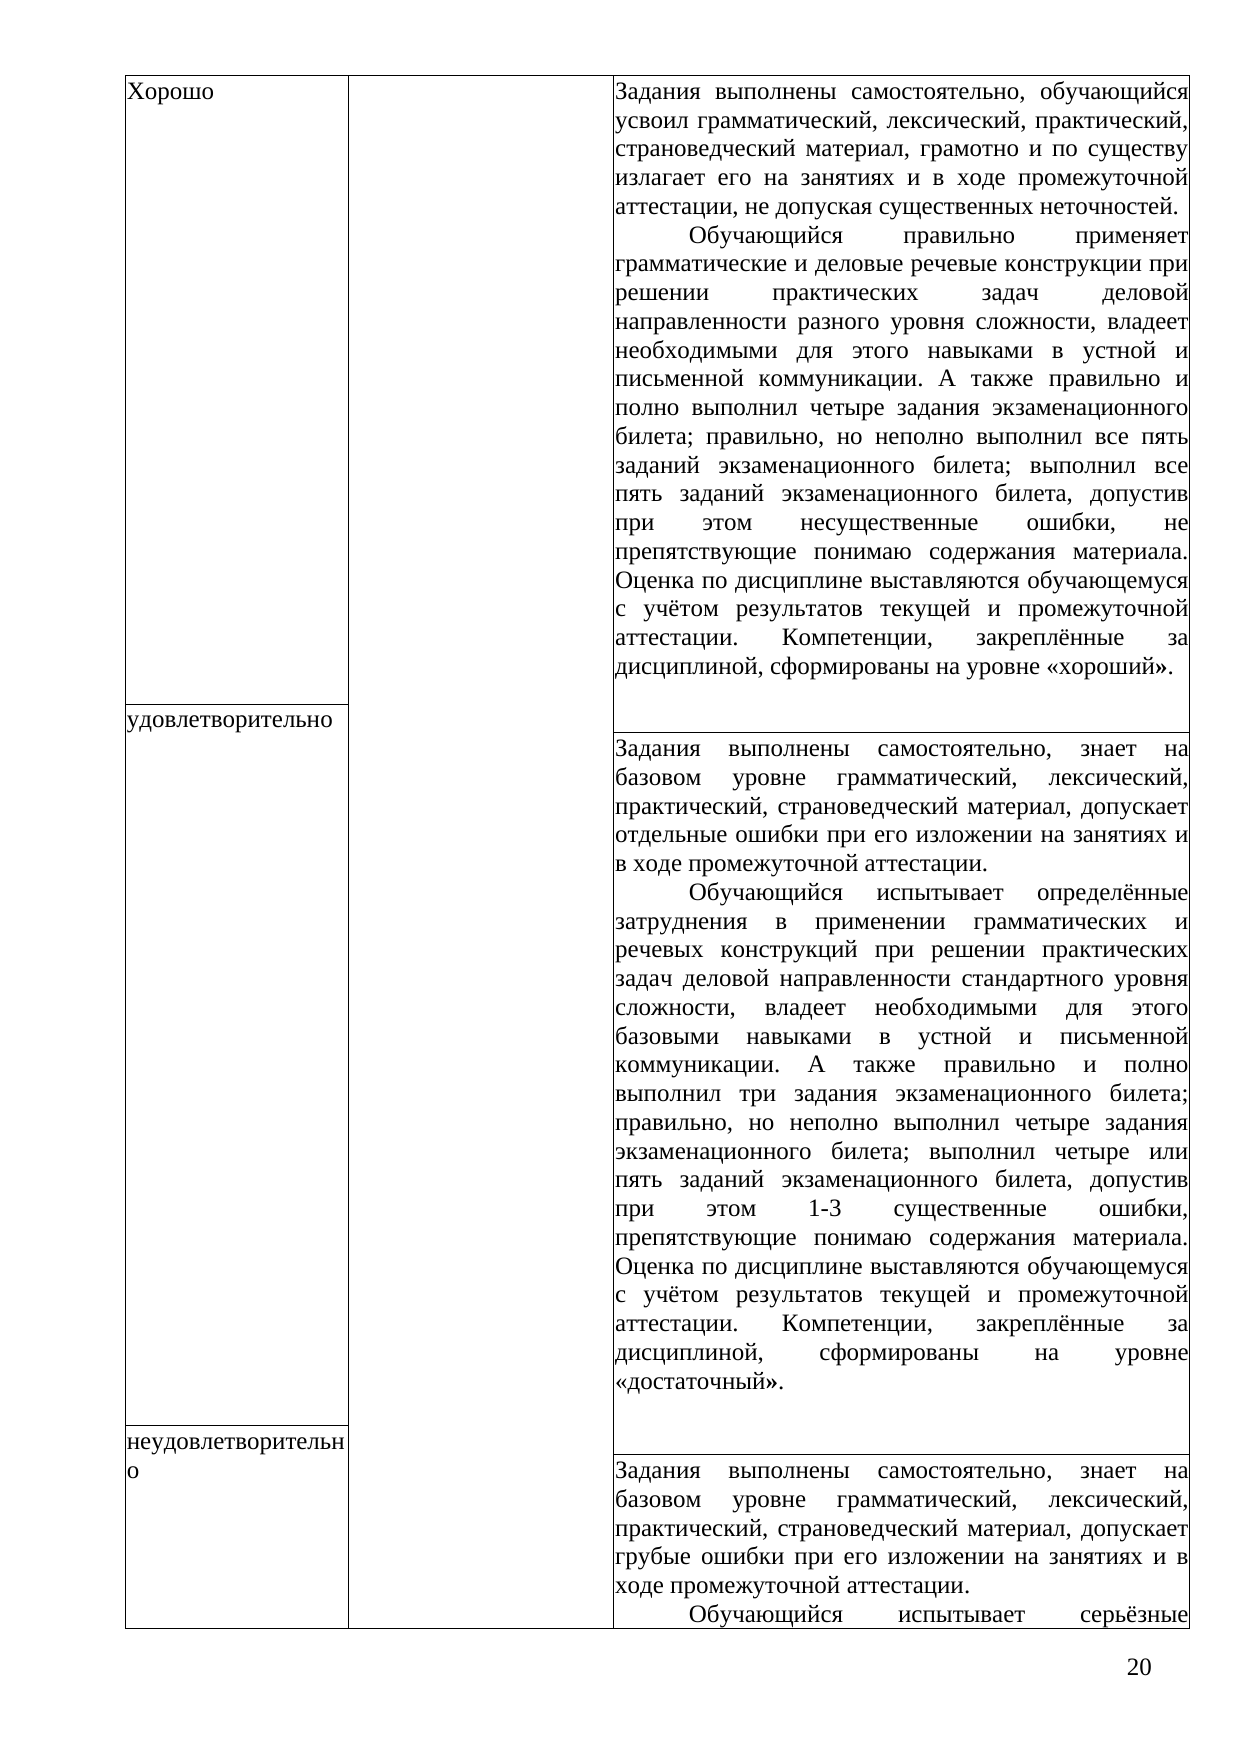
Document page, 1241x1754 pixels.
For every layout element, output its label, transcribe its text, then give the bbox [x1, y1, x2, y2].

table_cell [614, 1455, 1189, 1628]
table_cell Хорошо [126, 76, 348, 703]
table_cell удовлетворительно [126, 705, 348, 1425]
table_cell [349, 76, 613, 1628]
table_cell неудовлетворительно [126, 1426, 348, 1628]
table_cell Задания выполнены самостоятельно, обучающийся усвоил грамматический, лексический, практический, страноведческий материал, грамотно и по существу излагает его на занятиях и в ходе промежуточной аттестации, не допуская существенных неточностей. Обучающийся правильно применяет грамматические и деловые речевые конструкции при решении практических задач деловой направленности разного уровня сложности, владеет необходимыми для этого навыками в устной и письменной коммуникации. А также правильно и полно выполнил четыре задания экзаменационного билета; правильно, но неполно выполнил все пять заданий экзаменационного билета; выполнил все пять заданий экзаменационного билета, допустив при этом несущественные ошибки, не препятствующие понимаю содержания материала. Оценка по дисциплине выставляются обучающемуся с учётом результатов текущей и промежуточной аттестации. Компетенции, закреплённые за дисциплиной, сформированы на уровне «хороший». [614, 76, 1189, 732]
table_cell Задания выполнены самостоятельно, знает на базовом уровне грамматический, лексический, практический, страноведческий материал, допускает отдельные ошибки при его изложении на занятиях и в ходе промежуточной аттестации. Обучающийся испытывает определённые затруднения в применении грамматических и речевых конструкций при решении практических задач деловой направленности стандартного уровня сложности, владеет необходимыми для этого базовыми навыками в устной и письменной коммуникации. А также правильно и полно выполнил три задания экзаменационного билета; правильно, но неполно выполнил четыре задания экзаменационного билета; выполнил четыре или пять заданий экзаменационного билета, допустив при этом 1-3 существенные ошибки, препятствующие понимаю содержания материала. Оценка по дисциплине выставляются обучающемуся с учётом результатов текущей и промежуточной аттестации. Компетенции, закреплённые за дисциплиной, сформированы на уровне «достаточный». [614, 733, 1189, 1454]
